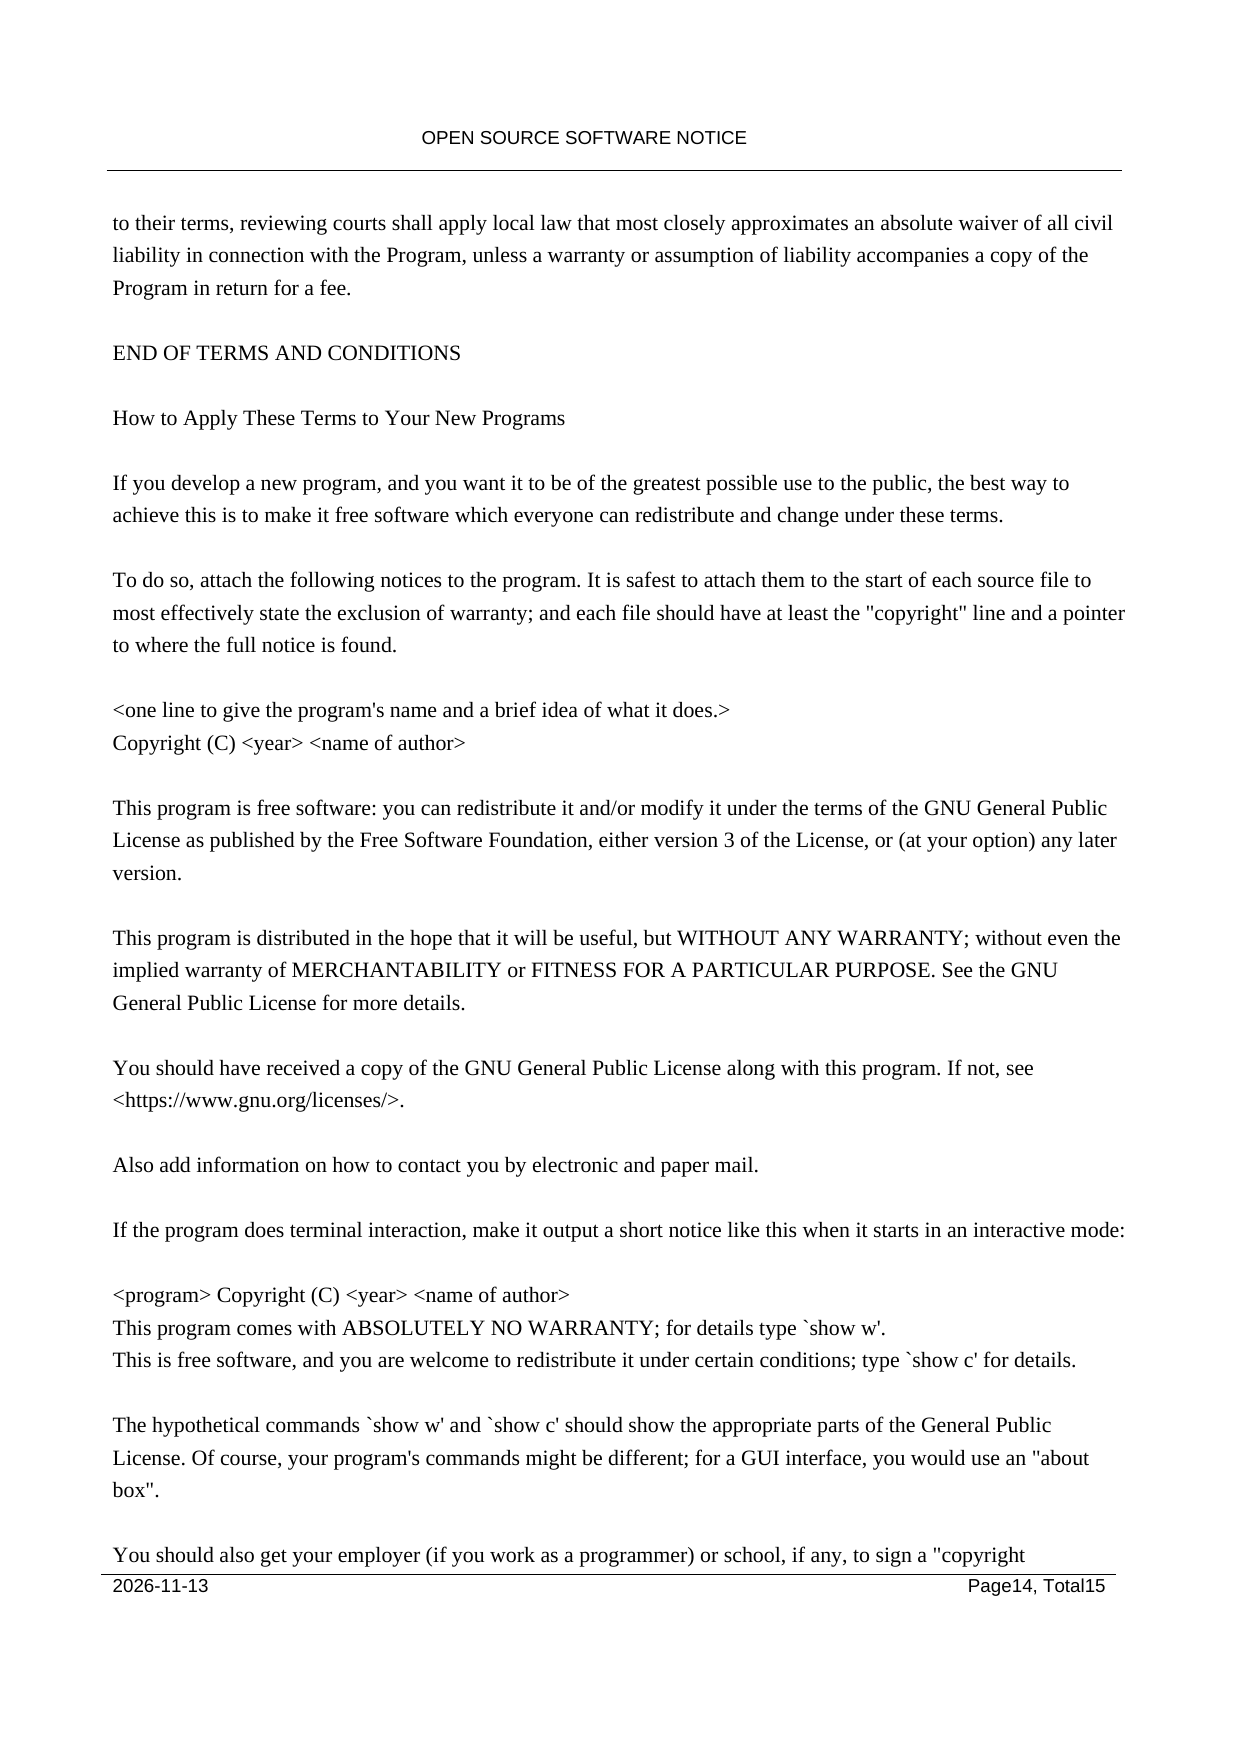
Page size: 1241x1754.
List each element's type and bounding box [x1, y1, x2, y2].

text [112, 206, 1128, 1571]
